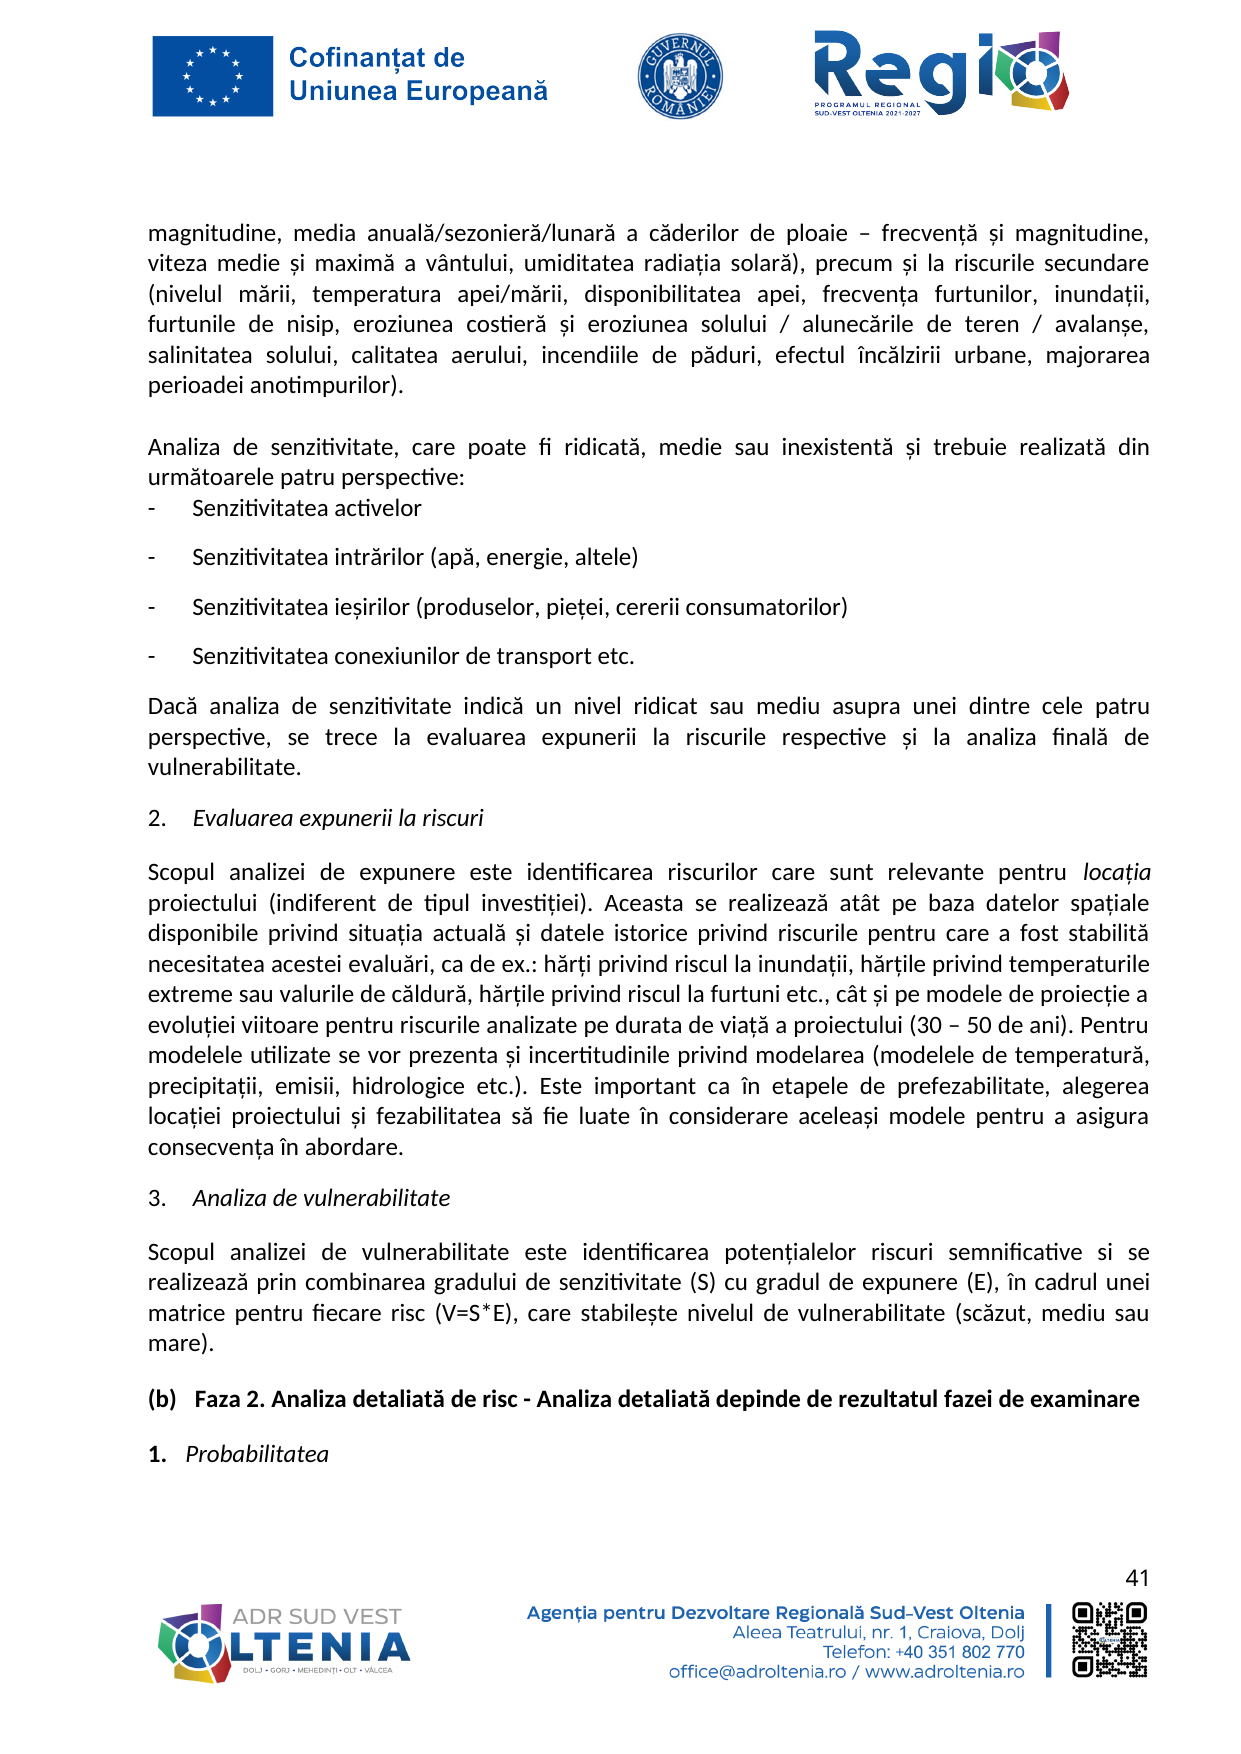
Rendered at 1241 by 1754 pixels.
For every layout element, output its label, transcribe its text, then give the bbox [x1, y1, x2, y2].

picture [148, 1593, 1152, 1691]
list Senzitivitatea activelor [148, 492, 1152, 522]
text Dacă analiza de senzitivitate indică un nivel ridicat sau mediu asupra unei dintre cele patru perspective, se trece la evaluarea expunerii la riscurile respective și la analiza finală de vulnerabilitate. [148, 690, 1152, 782]
list Analiza de vulnerabilitate [148, 1182, 1152, 1213]
list Probabilitatea [148, 1439, 1152, 1469]
text Scopul analizei de expunere este identificarea riscurilor care sunt relevante pentru locația proiectului (indiferent de tipul investiției). Aceasta se realizează atât pe baza datelor spațiale disponibile privind situația actuală și datele istorice privind riscurile pentru care a fost stabilită necesitatea acestei evaluări, ca de ex.: hărți privind riscul la inundații, hărțile privind temperaturile extreme sau valurile de căldură, hărțile privind riscul la furtuni etc., cât și pe modele de proiecție a evoluției viitoare pentru riscurile analizate pe durata de viață a proiectului (30 – 50 de ani). Pentru modelele utilizate se vor prezenta și incertitudinile privind modelarea (modelele de temperatură, precipitații, emisii, hidrologice etc.). Este important ca în etapele de prefezabilitate, alegerea locației proiectului și fezabilitatea să fie luate în considerare aceleași modele pentru a asigura consecvența în abordare. [148, 856, 1152, 1161]
picture [812, 29, 1071, 119]
text Scopul analizei de vulnerabilitate este identificarea potențialelor riscuri semnificative si se realizează prin combinarea gradului de senzitivitate (S) cu gradul de expunere (E), în cadrul unei matrice pentru fiecare risc (V=S*E), care stabilește nivelul de vulnerabilitate (scăzut, mediu sau mare). [148, 1236, 1152, 1358]
list Senzitivitatea conexiunilor de transport etc. [148, 641, 1152, 671]
list Senzitivitatea ieșirilor (produselor, pieței, cererii consumatorilor) [148, 591, 1152, 621]
text Analiza de senzitivitate, care poate fi ridicată, medie sau inexistentă și trebuie realizată din următoarele patru perspective: [148, 431, 1152, 492]
picture [147, 31, 550, 120]
list Senzitivitatea intrărilor (apă, energie, altele) [148, 541, 1152, 572]
picture [633, 31, 728, 121]
text (b) Faza 2. Analiza detaliată de risc - Analiza detaliată depinde de rezultatul fazei de examinare [148, 1383, 1152, 1414]
list Evaluarea expunerii la riscuri [148, 802, 1152, 833]
